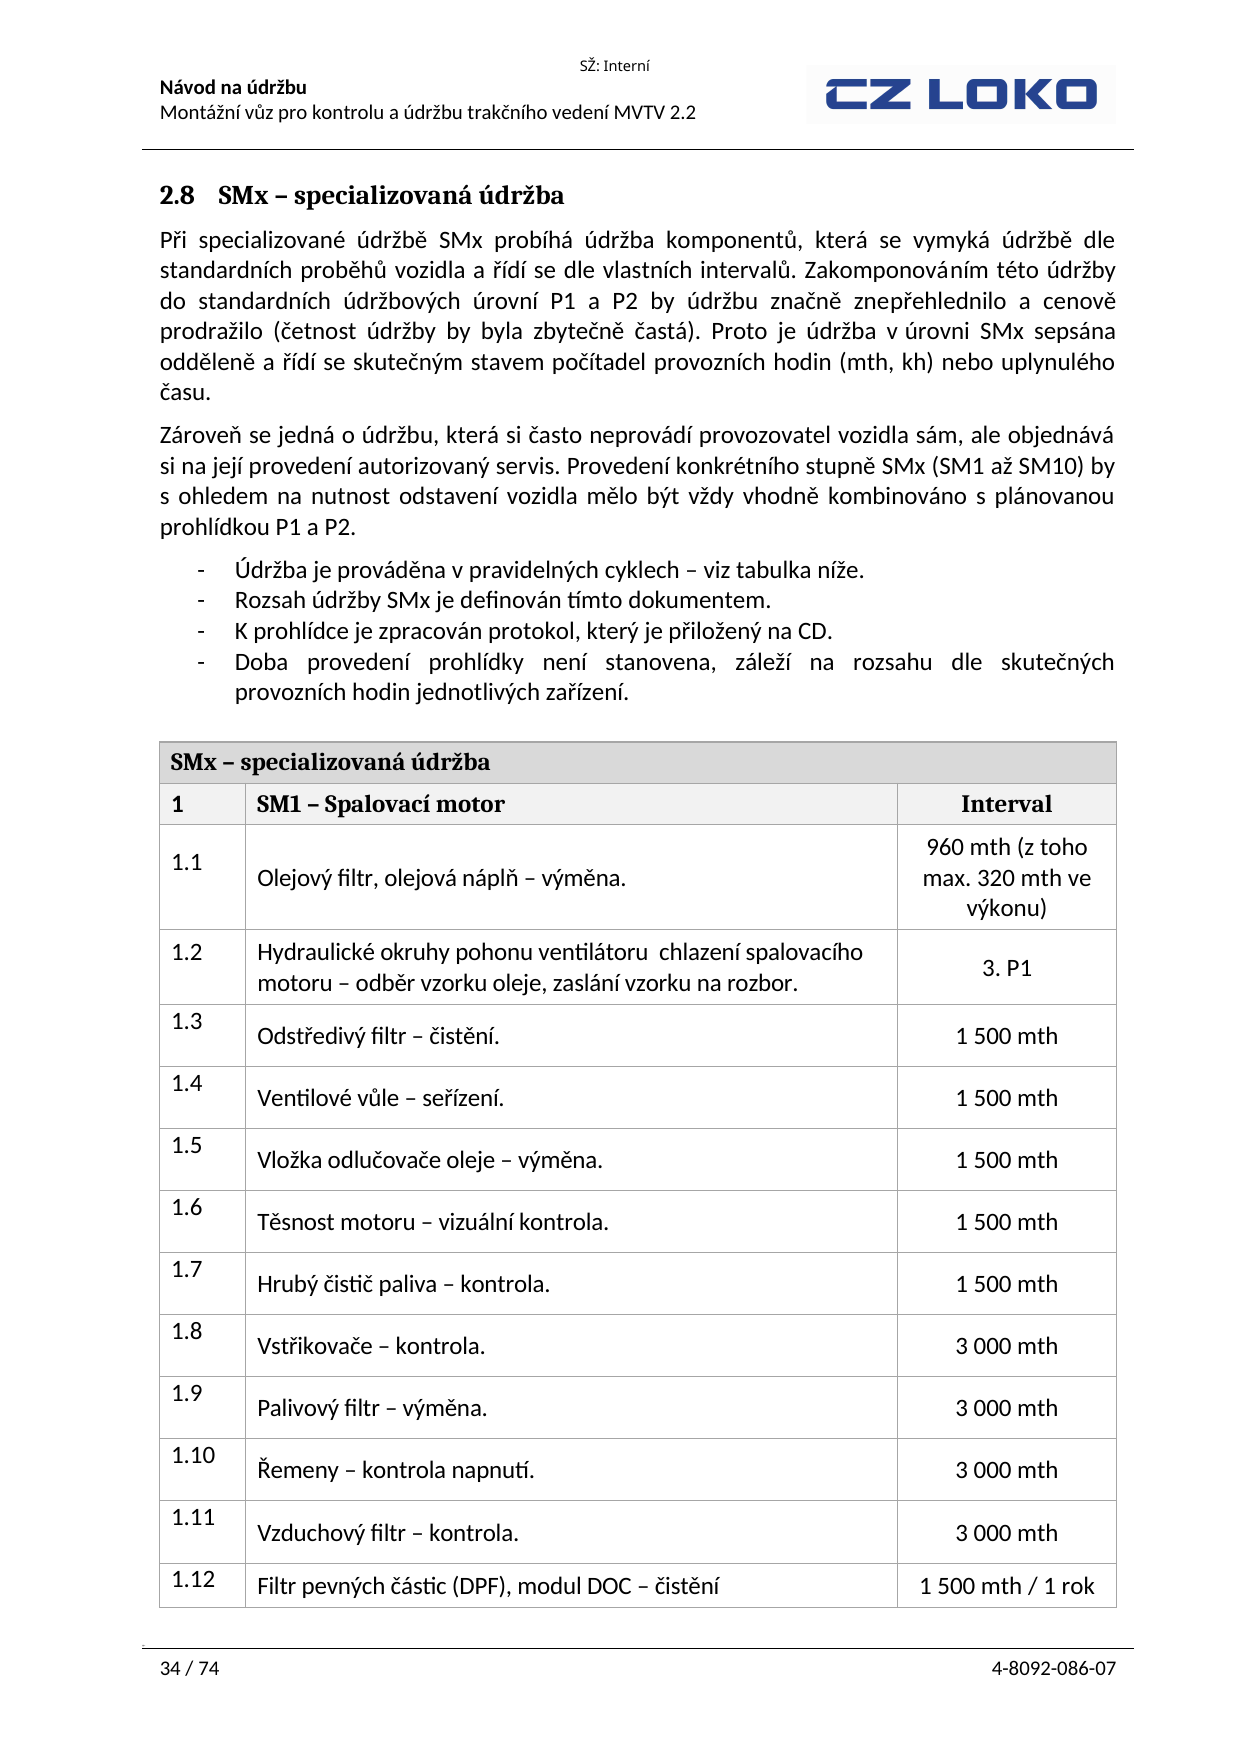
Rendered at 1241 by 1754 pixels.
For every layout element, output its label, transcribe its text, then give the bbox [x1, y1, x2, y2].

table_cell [246, 1564, 897, 1607]
text Zároveň se jedná o údržbu, která si často neprovádí provozovatel vozidla sám, ale objednává si na její provedení autorizovaný servis. Provedení konkrétního stupně SMx (SM1 až SM10) by s ohledem na nutnost odstavení vozidla mělo být vždy vhodně kombinováno s plánovanou prohlídkou P1 a P2. [159, 419, 1116, 542]
table_cell 1 500 mth [898, 1191, 1116, 1252]
table_cell [160, 825, 245, 929]
table_cell [160, 1005, 245, 1066]
table_cell SM1 – Spalovací motor [246, 784, 897, 824]
table_cell 3 000 mth [898, 1315, 1116, 1376]
list Údržba je prováděna v pravidelných cyklech – viz tabulka níže. [197, 554, 1116, 584]
table_cell Olejový filtr, olejová náplň – výměna. [246, 825, 897, 929]
table_header SMx – specializovaná údržba [160, 743, 1116, 783]
table_cell [160, 1253, 245, 1314]
list Doba provedení prohlídky není stanovena, záleží na rozsahu dle skutečných provozních hodin jednotlivých zařízení. [197, 646, 1116, 707]
table_cell 3. P1 [898, 930, 1116, 1004]
table_cell Vstřikovače – kontrola. [246, 1315, 897, 1376]
table_cell 3 000 mth [898, 1501, 1116, 1562]
table_cell 3 000 mth [898, 1377, 1116, 1438]
table_cell [160, 1564, 245, 1607]
subtitle SMx – specializovaná údržba [159, 180, 1116, 211]
table_cell Ventilové vůle – seřízení. [246, 1067, 897, 1128]
table_cell 1 500 mth [898, 1253, 1116, 1314]
table_cell [160, 1439, 245, 1500]
table_cell Hrubý čistič paliva – kontrola. [246, 1253, 897, 1314]
table_cell Palivový filtr – výměna. [246, 1377, 897, 1438]
list Rozsah údržby SMx je definován tímto dokumentem. [197, 584, 1116, 615]
table_cell 1 500 mth [898, 1067, 1116, 1128]
table_cell 1 500 mth [898, 1005, 1116, 1066]
table_cell [160, 1129, 245, 1190]
picture [806, 65, 1117, 124]
table_cell Těsnost motoru – vizuální kontrola. [246, 1191, 897, 1252]
table_cell [160, 1501, 245, 1562]
table_cell [160, 1315, 245, 1376]
table_cell Řemeny – kontrola napnutí. [246, 1439, 897, 1500]
table_cell 960 mth (z toho max. 320 mth ve výkonu) [898, 825, 1116, 929]
table_cell [160, 930, 245, 1004]
table_cell 3 000 mth [898, 1439, 1116, 1500]
table_cell [160, 1377, 245, 1438]
text Při specializované údržbě SMx probíhá údržba komponentů, která se vymyká údržbě dle standardních proběhů vozidla a řídí se dle vlastních intervalů. Zakomponováním této údržby do standardních údržbových úrovní P1 a P2 by údržbu značně znepřehlednilo a cenově prodražilo (četnost údržby by byla zbytečně častá). Proto je údržba v úrovni SMx sepsána odděleně a řídí se skutečným stavem počítadel provozních hodin (mth, kh) nebo uplynulého času. [159, 224, 1116, 407]
list K prohlídce je zpracován protokol, který je přiložený na CD. [197, 615, 1116, 646]
table_cell Vložka odlučovače oleje – výměna. [246, 1129, 897, 1190]
table_cell [160, 1191, 245, 1252]
table_cell Odstředivý filtr – čistění. [246, 1005, 897, 1066]
table_cell 1 500 mth / 1 rok [898, 1564, 1116, 1607]
table_cell 1 500 mth [898, 1129, 1116, 1190]
table_cell Vzduchový filtr – kontrola. [246, 1501, 897, 1562]
table_cell Interval [898, 784, 1116, 824]
table_cell [160, 784, 245, 824]
table_cell Hydraulické okruhy pohonu ventilátoru chlazení spalovacího motoru – odběr vzorku oleje, zaslání vzorku na rozbor. [246, 930, 897, 1004]
table_cell [160, 1067, 245, 1128]
